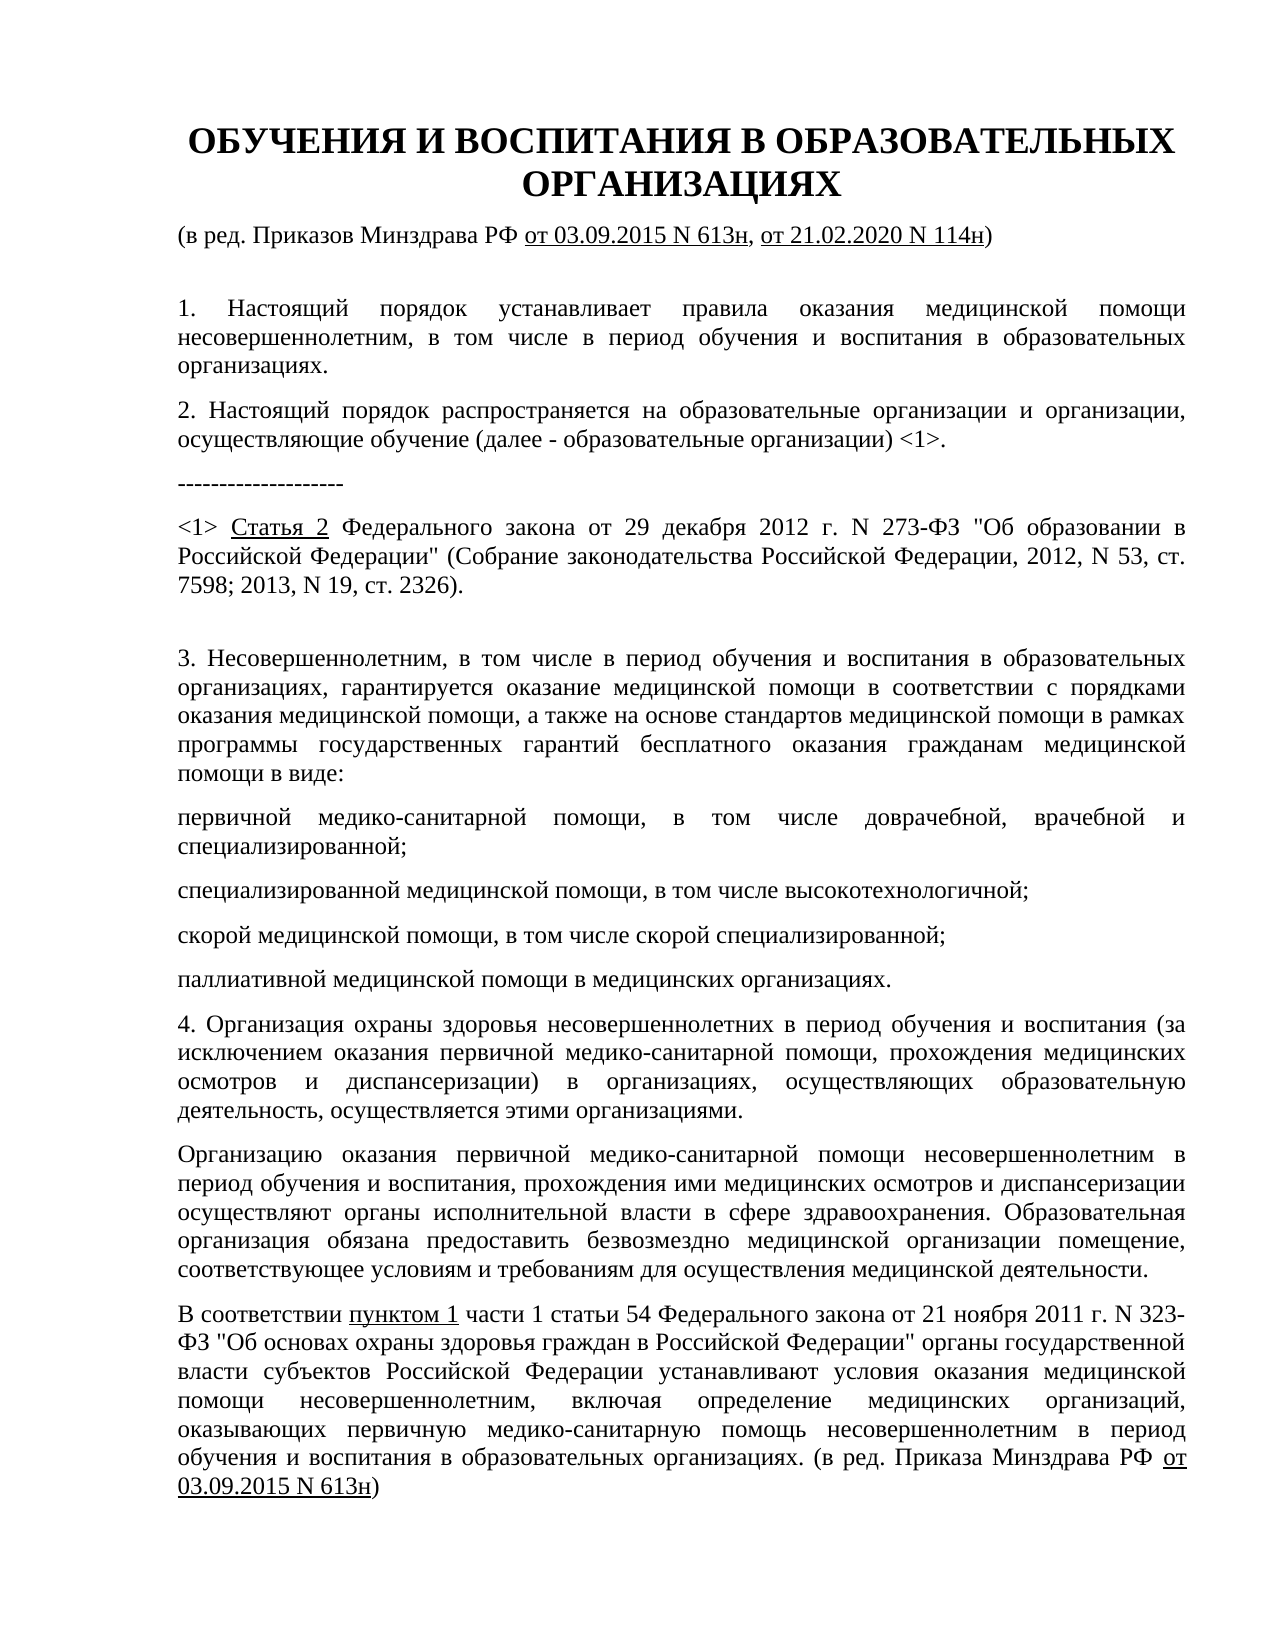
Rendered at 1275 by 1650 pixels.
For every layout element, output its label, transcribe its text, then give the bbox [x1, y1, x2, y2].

text <1> Статья 2 Федерального закона от 29 декабря 2012 г. N 273-ФЗ "Об образовании в Российской Федерации" (Собрание законодательства Российской Федерации, 2012, N 53, ст. 7598; 2013, N 19, ст. 2326). [177, 512, 1186, 599]
text специализированной медицинской помощи, в том числе высокотехнологичной; [177, 876, 1186, 904]
text скорой медицинской помощи, в том числе скорой специализированной; [177, 920, 1186, 949]
text 3. Несовершеннолетним, в том числе в период обучения и воспитания в образовательных организациях, гарантируется оказание медицинской помощи в соответствии с порядками оказания медицинской помощи, а также на основе стандартов медицинской помощи в рамках программы государственных гарантий бесплатного оказания гражданам медицинской помощи в виде: [177, 643, 1186, 787]
text (в ред. Приказов Минздрава РФ от 03.09.2015 N 613н, от 21.02.2020 N 114н) [177, 220, 1186, 249]
text 4. Организация охраны здоровья несовершеннолетних в период обучения и воспитания (за исключением оказания первичной медико-санитарной помощи, прохождения медицинских осмотров и диспансеризации) в организациях, осуществляющих образовательную деятельность, осуществляется этими организациями. [177, 1009, 1186, 1124]
text первичной медико-санитарной помощи, в том числе доврачебной, врачебной и специализированной; [177, 802, 1186, 860]
text паллиативной медицинской помощи в медицинских организациях. [177, 964, 1186, 993]
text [177, 118, 1186, 204]
text 2. Настоящий порядок распространяется на образовательные организации и организации, осуществляющие обучение (далее - образовательные организации) <1>. [177, 395, 1186, 452]
text 1. Настоящий порядок устанавливает правила оказания медицинской помощи несовершеннолетним, в том числе в период обучения и воспитания в образовательных организациях. [177, 293, 1186, 379]
text Организацию оказания первичной медико-санитарной помощи несовершеннолетним в период обучения и воспитания, прохождения ими медицинских осмотров и диспансеризации осуществляют органы исполнительной власти в сфере здравоохранения. Образовательная организация обязана предоставить безвозмездно медицинской организации помещение, соответствующее условиям и требованиям для осуществления медицинской деятельности. [177, 1139, 1186, 1283]
text В соответствии пунктом 1 части 1 статьи 54 Федерального закона от 21 ноября 2011 г. N 323-ФЗ "Об основах охраны здоровья граждан в Российской Федерации" органы государственной власти субъектов Российской Федерации устанавливают условия оказания медицинской помощи несовершеннолетним, включая определение медицинских организаций, оказывающих первичную медико-санитарную помощь несовершеннолетним в период обучения и воспитания в образовательных организациях. (в ред. Приказа Минздрава РФ от 03.09.2015 N 613н) [177, 1299, 1186, 1500]
text -------------------- [177, 468, 1186, 497]
